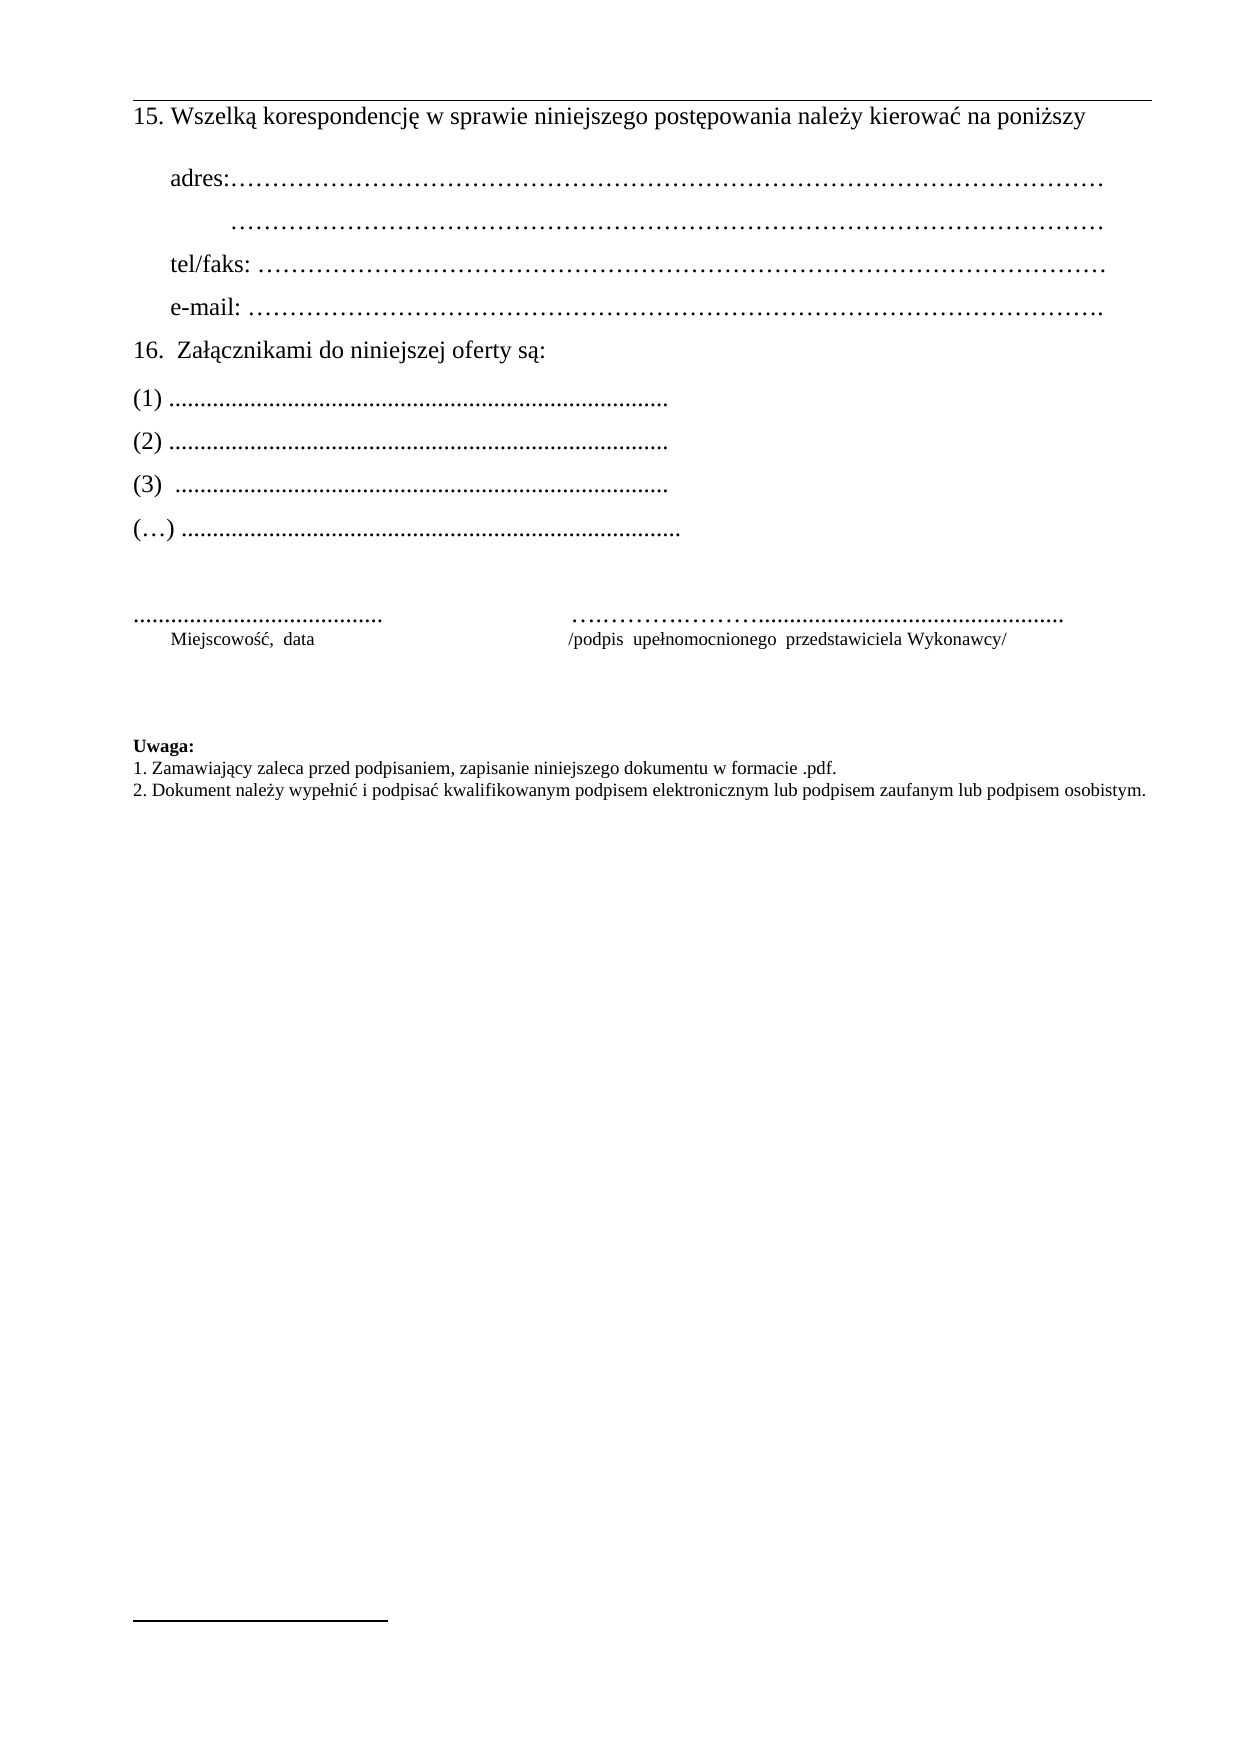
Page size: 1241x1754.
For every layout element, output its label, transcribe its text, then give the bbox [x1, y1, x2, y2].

text 16. Załącznikami do niniejszej oferty są: [133, 335, 1152, 364]
text …………………………………………………………………………………………… [170, 206, 1152, 235]
text e-mail: …………………………………………………………………………………………. [170, 292, 1152, 321]
text Uwaga: [133, 735, 1152, 757]
text Miejscowość, data /podpis upełnomocnionego przedstawiciela Wykonawcy/ [133, 628, 1152, 649]
text 1. Zamawiający zaleca przed podpisaniem, zapisanie niniejszego dokumentu w formacie .pdf. [133, 757, 1152, 778]
text adres:…………………………………………………………………………………………… [170, 163, 1152, 192]
text ........................................ ….……….………................................................. [133, 599, 1152, 628]
text (3) ............................................................................... [133, 469, 1152, 498]
text (2) ................................................................................ [133, 426, 1152, 455]
text (1) ................................................................................ [133, 383, 1152, 412]
text 15. Wszelką korespondencję w sprawie niniejszego postępowania należy kierować na poniższy [133, 101, 1152, 130]
text tel/faks: ………………………………………………………………………………………… [170, 249, 1152, 278]
text (…) ................................................................................ [133, 513, 1152, 541]
text 2. Dokument należy wypełnić i podpisać kwalifikowanym podpisem elektronicznym lub podpisem zaufanym lub podpisem osobistym. [133, 778, 1152, 800]
